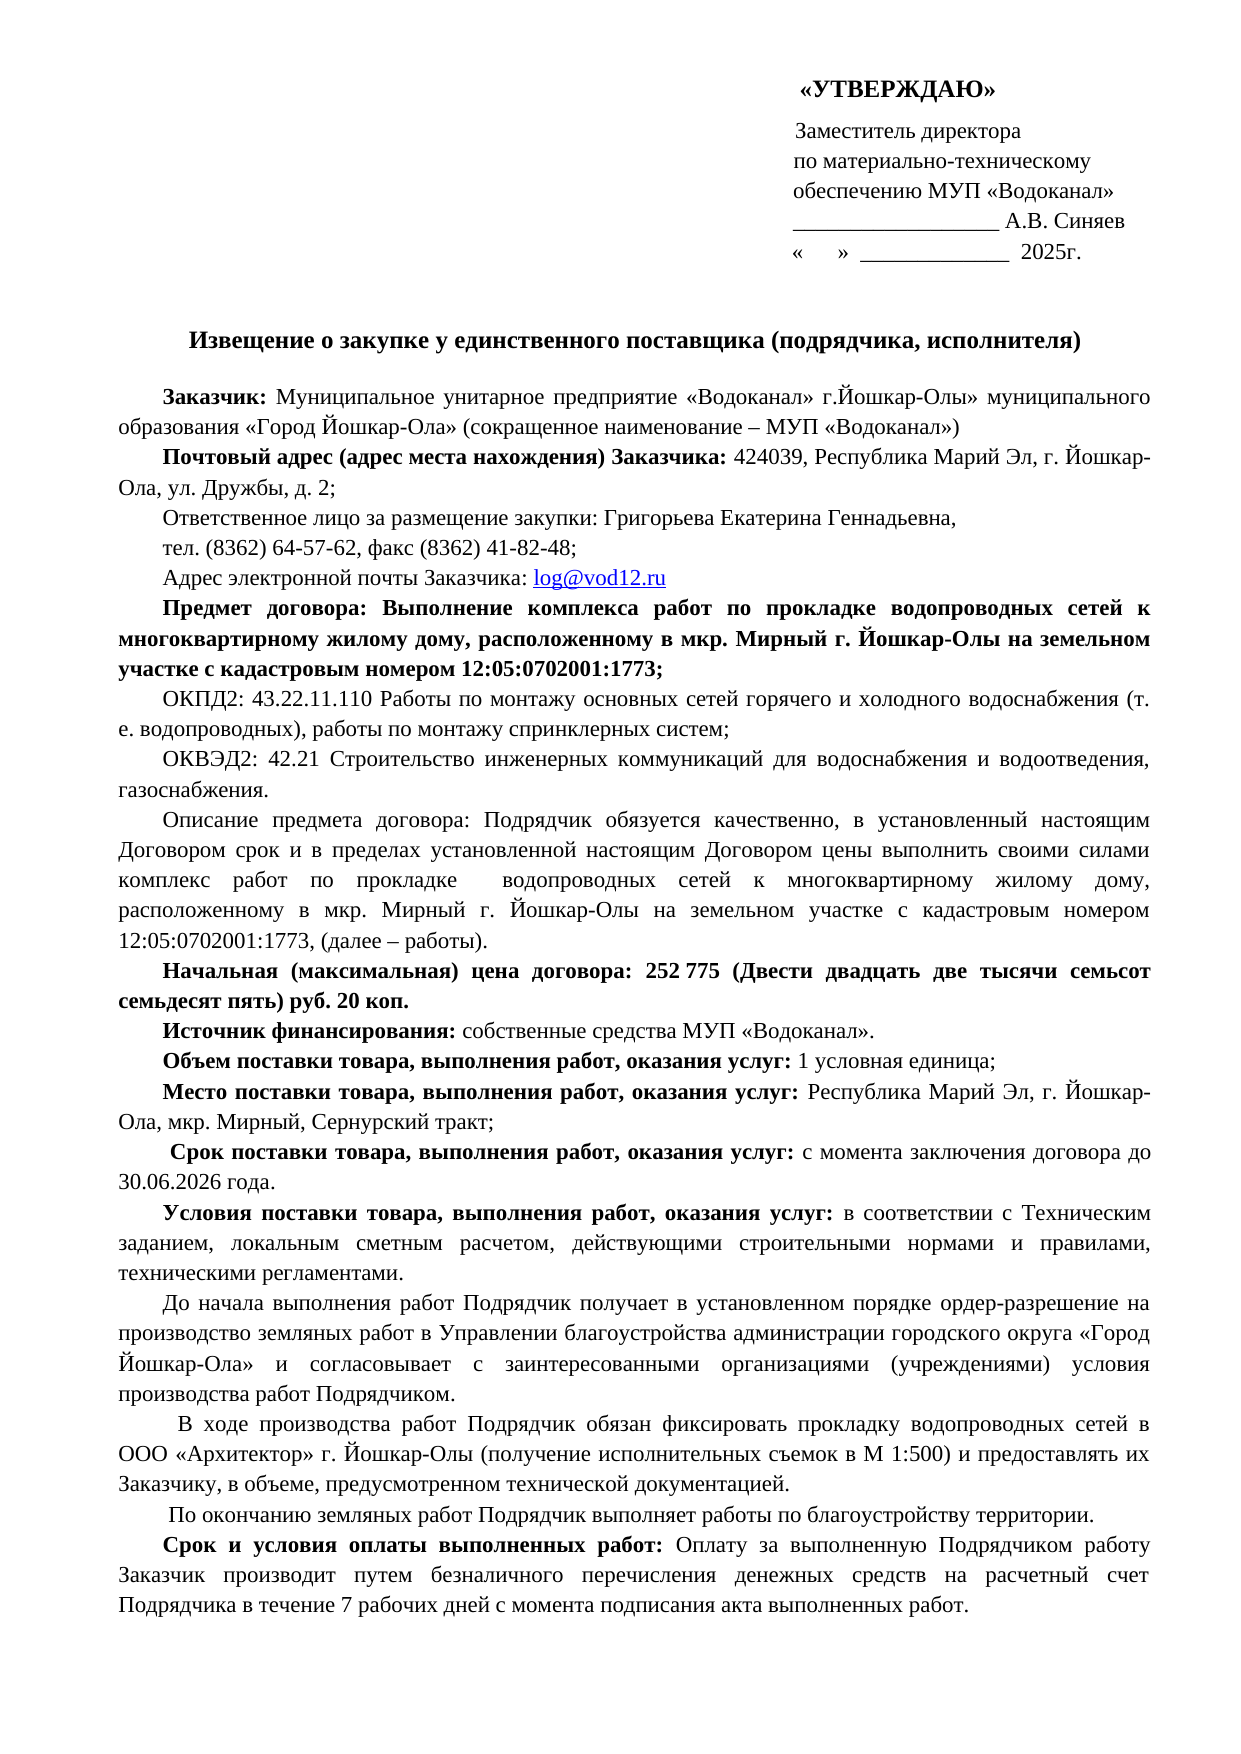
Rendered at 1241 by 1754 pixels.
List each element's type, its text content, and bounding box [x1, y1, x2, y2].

title Начальная (максимальная) цена договора: 252 775 (Двести двадцать две тысячи семьсот семьдесят пять) руб. 20 коп. [118, 957, 1152, 1013]
text Извещение о закупке у единственного поставщика (подрядчика, исполнителя) [118, 326, 1152, 354]
list В ходе производства работ Подрядчик обязан фиксировать прокладку водопроводных сетей в ООО «Архитектор» г. Йошкар-Олы (получение исполнительных съемок в М 1:500) и предоставлять их Заказчику, в объеме, предусмотренном технической документацией. [118, 1410, 1152, 1497]
text Срок и условия оплаты выполненных работ: Оплату за выполненную Подрядчиком работу Заказчик производит путем безналичного перечисления денежных средств на расчетный счет Подрядчика в течение 7 рабочих дней с момента подписания акта выполненных работ. [118, 1531, 1151, 1618]
title ОКВЭД2: 42.21 Строительство инженерных коммуникаций для водоснабжения и водоотведения, газоснабжения. [118, 746, 1152, 802]
text « » _____________ 2025г. [664, 238, 1152, 264]
text Предмет договора: Выполнение комплекса работ по прокладке водопроводных сетей к многоквартирному жилому дому, расположенному в мкр. Мирный г. Йошкар-Олы на земельном участке с кадастровым номером 12:05:0702001:1773; [118, 594, 1152, 681]
title Описание предмета договора: Подрядчик обязуется качественно, в установленный настоящим Договором срок и в пределах установленной настоящим Договором цены выполнить своими силами комплекс работ по прокладке водопроводных сетей к многоквартирному жилому дому, расположенному в мкр. Мирный г. Йошкар-Олы на земельном участке с кадастровым номером 12:05:0702001:1773, (далее – работы). [118, 806, 1152, 953]
list По окончанию земляных работ Подрядчик выполняет работы по благоустройству территории. [118, 1501, 1152, 1527]
text Ответственное лицо за размещение закупки: Григорьева Екатерина Геннадьевна, [118, 504, 1151, 530]
text обеспечению МУП «Водоканал» [664, 177, 1152, 204]
text «УТВЕРЖДАЮ» [718, 74, 1152, 103]
text Заместитель директора [664, 117, 1152, 143]
text по материально-техническому [664, 147, 1152, 173]
title ОКПД2: 43.22.11.110 Работы по монтажу основных сетей горячего и холодного водоснабжения (т. е. водопроводных), работы по монтажу спринклерных систем; [118, 685, 1152, 742]
list До начала выполнения работ Подрядчик получает в установленном порядке ордер-разрешение на производство земляных работ в Управлении благоустройства администрации городского округа «Город Йошкар-Ола» и согласовывает с заинтересованными организациями (учреждениями) условия производства работ Подрядчиком. [118, 1289, 1152, 1406]
list Условия поставки товара, выполнения работ, оказания услуг: в соответствии с Техническим заданием, локальным сметным расчетом, действующими строительными нормами и правилами, техническими регламентами. [118, 1199, 1152, 1285]
title Объем поставки товара, выполнения работ, оказания услуг: 1 условная единица; [118, 1048, 1152, 1074]
list Срок поставки товара, выполнения работ, оказания услуг: с момента заключения договора до 30.06.2026 года. [118, 1138, 1152, 1195]
list Место поставки товара, выполнения работ, оказания услуг: Республика Марий Эл, г. Йошкар-Ола, мкр. Мирный, Сернурский тракт; [118, 1078, 1152, 1134]
list Почтовый адрес (адрес места нахождения) Заказчика: 424039, Республика Марий Эл, г. Йошкар-Ола, ул. Дружбы, д. 2; [118, 443, 1152, 500]
text Адрес электронной почты Заказчика: log@vod12.ru [118, 564, 1151, 591]
text __________________ А.В. Синяев [118, 208, 1152, 234]
text Заказчик: Муниципальное унитарное предприятие «Водоканал» г.Йошкар-Олы» муниципального образования «Город Йошкар-Ола» (сокращенное наименование – МУП «Водоканал») [118, 383, 1152, 439]
text тел. (8362) 64-57-62, факс (8362) 41-82-48; [118, 534, 1151, 560]
title Источник финансирования: собственные средства МУП «Водоканал». [118, 1017, 1152, 1044]
